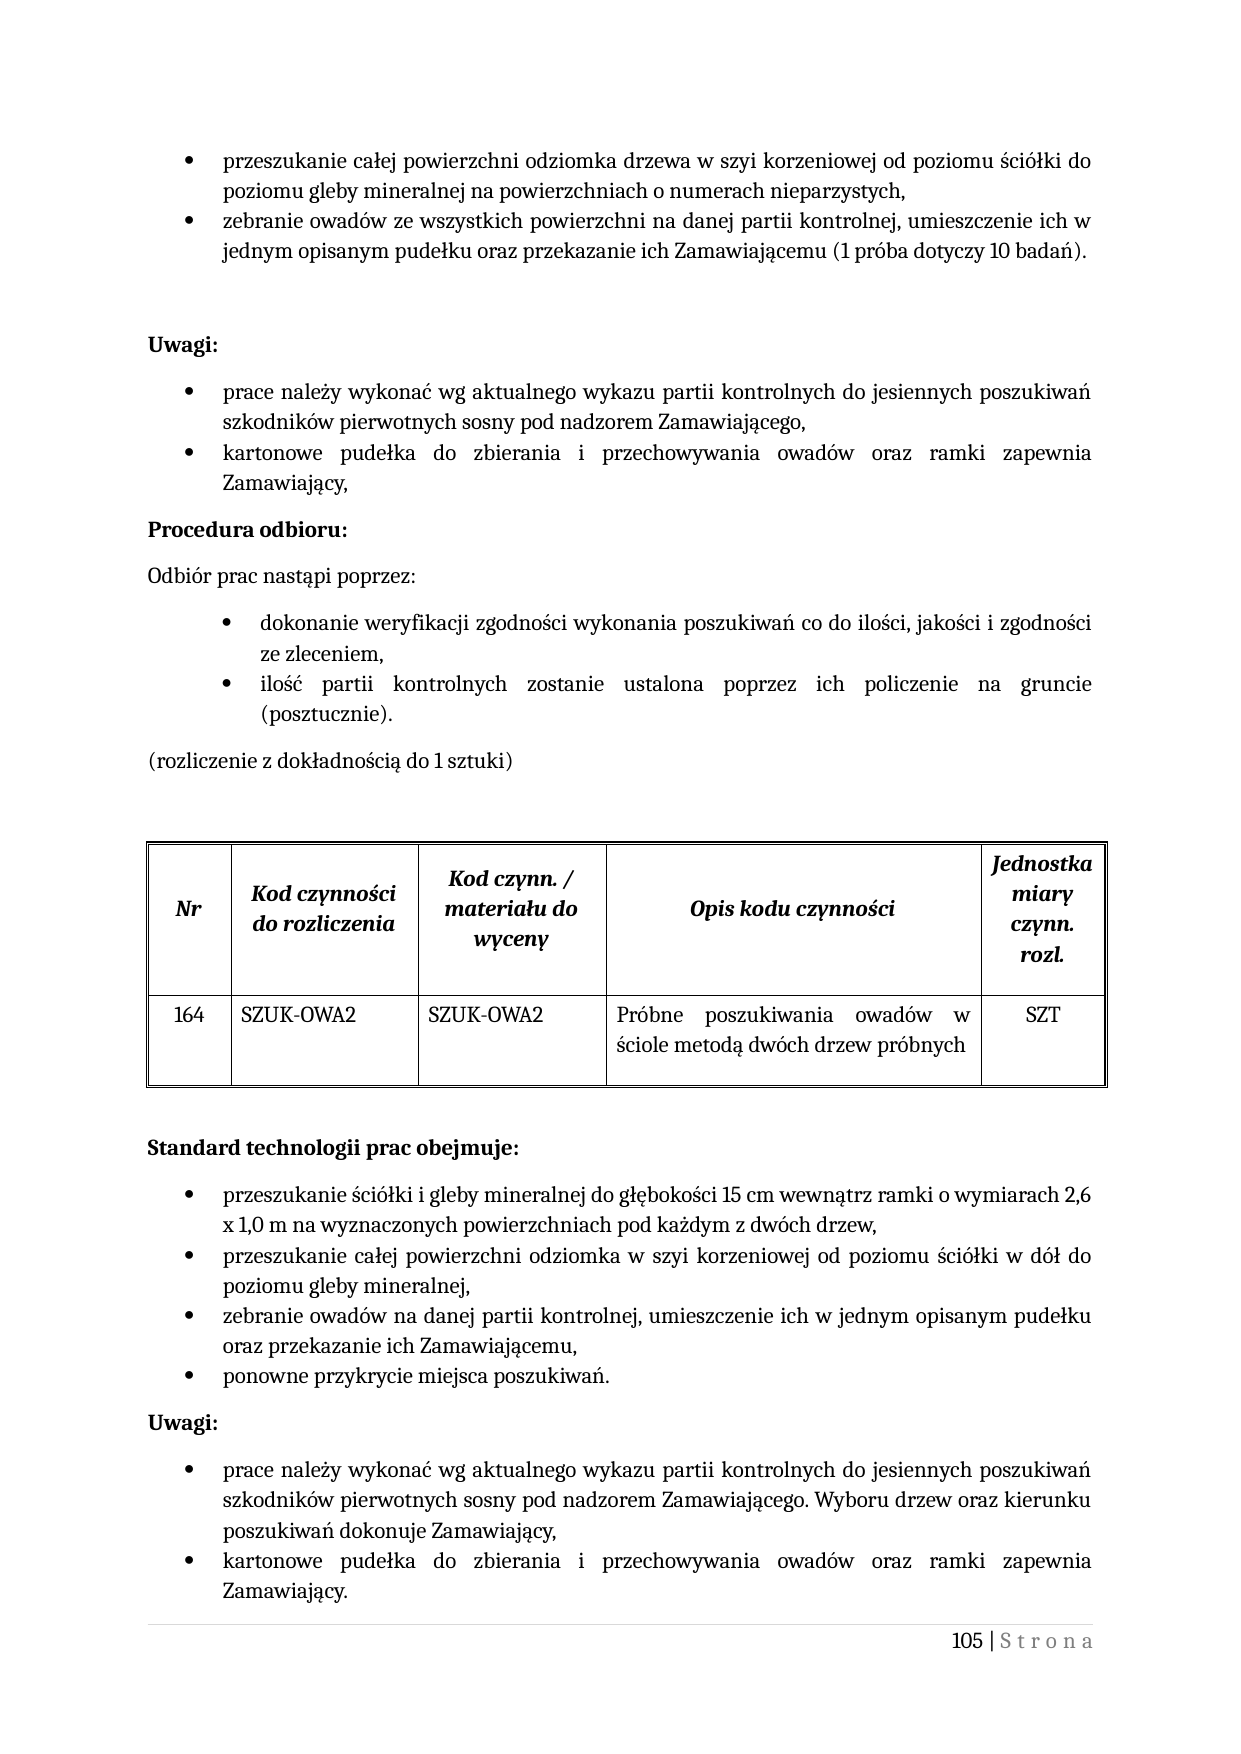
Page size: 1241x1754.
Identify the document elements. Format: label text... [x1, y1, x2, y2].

list prace należy wykonać wg aktualnego wykazu partii kontrolnych do jesiennych poszukiwań szkodników pierwotnych sosny pod nadzorem Zamawiającego, [185, 379, 1093, 435]
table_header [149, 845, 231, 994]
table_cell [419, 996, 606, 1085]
list zebranie owadów ze wszystkich powierzchni na danej partii kontrolnej, umieszczenie ich w jednym opisanym pudełku oraz przekazanie ich Zamawiającemu (1 próba dotyczy 10 badań). [185, 208, 1093, 264]
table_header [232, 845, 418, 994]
list przeszukanie całej powierzchni odziomka w szyi korzeniowej od poziomu ściółki w dół do poziomu gleby mineralnej, [185, 1242, 1093, 1299]
list ponowne przykrycie miejsca poszukiwań. [185, 1363, 1093, 1389]
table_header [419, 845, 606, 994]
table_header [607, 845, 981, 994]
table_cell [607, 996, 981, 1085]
list dokonanie weryfikacji zgodności wykonania poszukiwań co do ilości, jakości i zgodności ze zleceniem, [223, 610, 1093, 667]
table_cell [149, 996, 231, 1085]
text Standard technologii prac obejmuje: [148, 1135, 1093, 1161]
list kartonowe pudełka do zbierania i przechowywania owadów oraz ramki zapewnia Zamawiający, [185, 439, 1093, 496]
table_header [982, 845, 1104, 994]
text (rozliczenie z dokładnością do 1 sztuki) [148, 748, 1093, 774]
text Procedura odbioru: [148, 516, 1093, 543]
text Odbiór prac nastąpi poprzez: [148, 563, 1093, 589]
text Uwagi: [148, 1410, 1093, 1436]
list ilość partii kontrolnych zostanie ustalona poprzez ich policzenie na gruncie (posztucznie). [223, 671, 1093, 727]
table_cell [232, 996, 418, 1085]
text Uwagi: [148, 332, 1093, 358]
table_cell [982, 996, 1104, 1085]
list prace należy wykonać wg aktualnego wykazu partii kontrolnych do jesiennych poszukiwań szkodników pierwotnych sosny pod nadzorem Zamawiającego. Wyboru drzew oraz kierunku poszukiwań dokonuje Zamawiający, [185, 1457, 1093, 1544]
list zebranie owadów na danej partii kontrolnej, umieszczenie ich w jednym opisanym pudełku oraz przekazanie ich Zamawiającemu, [185, 1303, 1093, 1359]
list kartonowe pudełka do zbierania i przechowywania owadów oraz ramki zapewnia Zamawiający. [185, 1548, 1093, 1604]
list przeszukanie całej powierzchni odziomka drzewa w szyi korzeniowej od poziomu ściółki do poziomu gleby mineralnej na powierzchniach o numerach nieparzystych, [185, 148, 1093, 204]
list przeszukanie ściółki i gleby mineralnej do głębokości 15 cm wewnątrz ramki o wymiarach 2,6 x 1,0 m na wyznaczonych powierzchniach pod każdym z dwóch drzew, [185, 1182, 1093, 1238]
